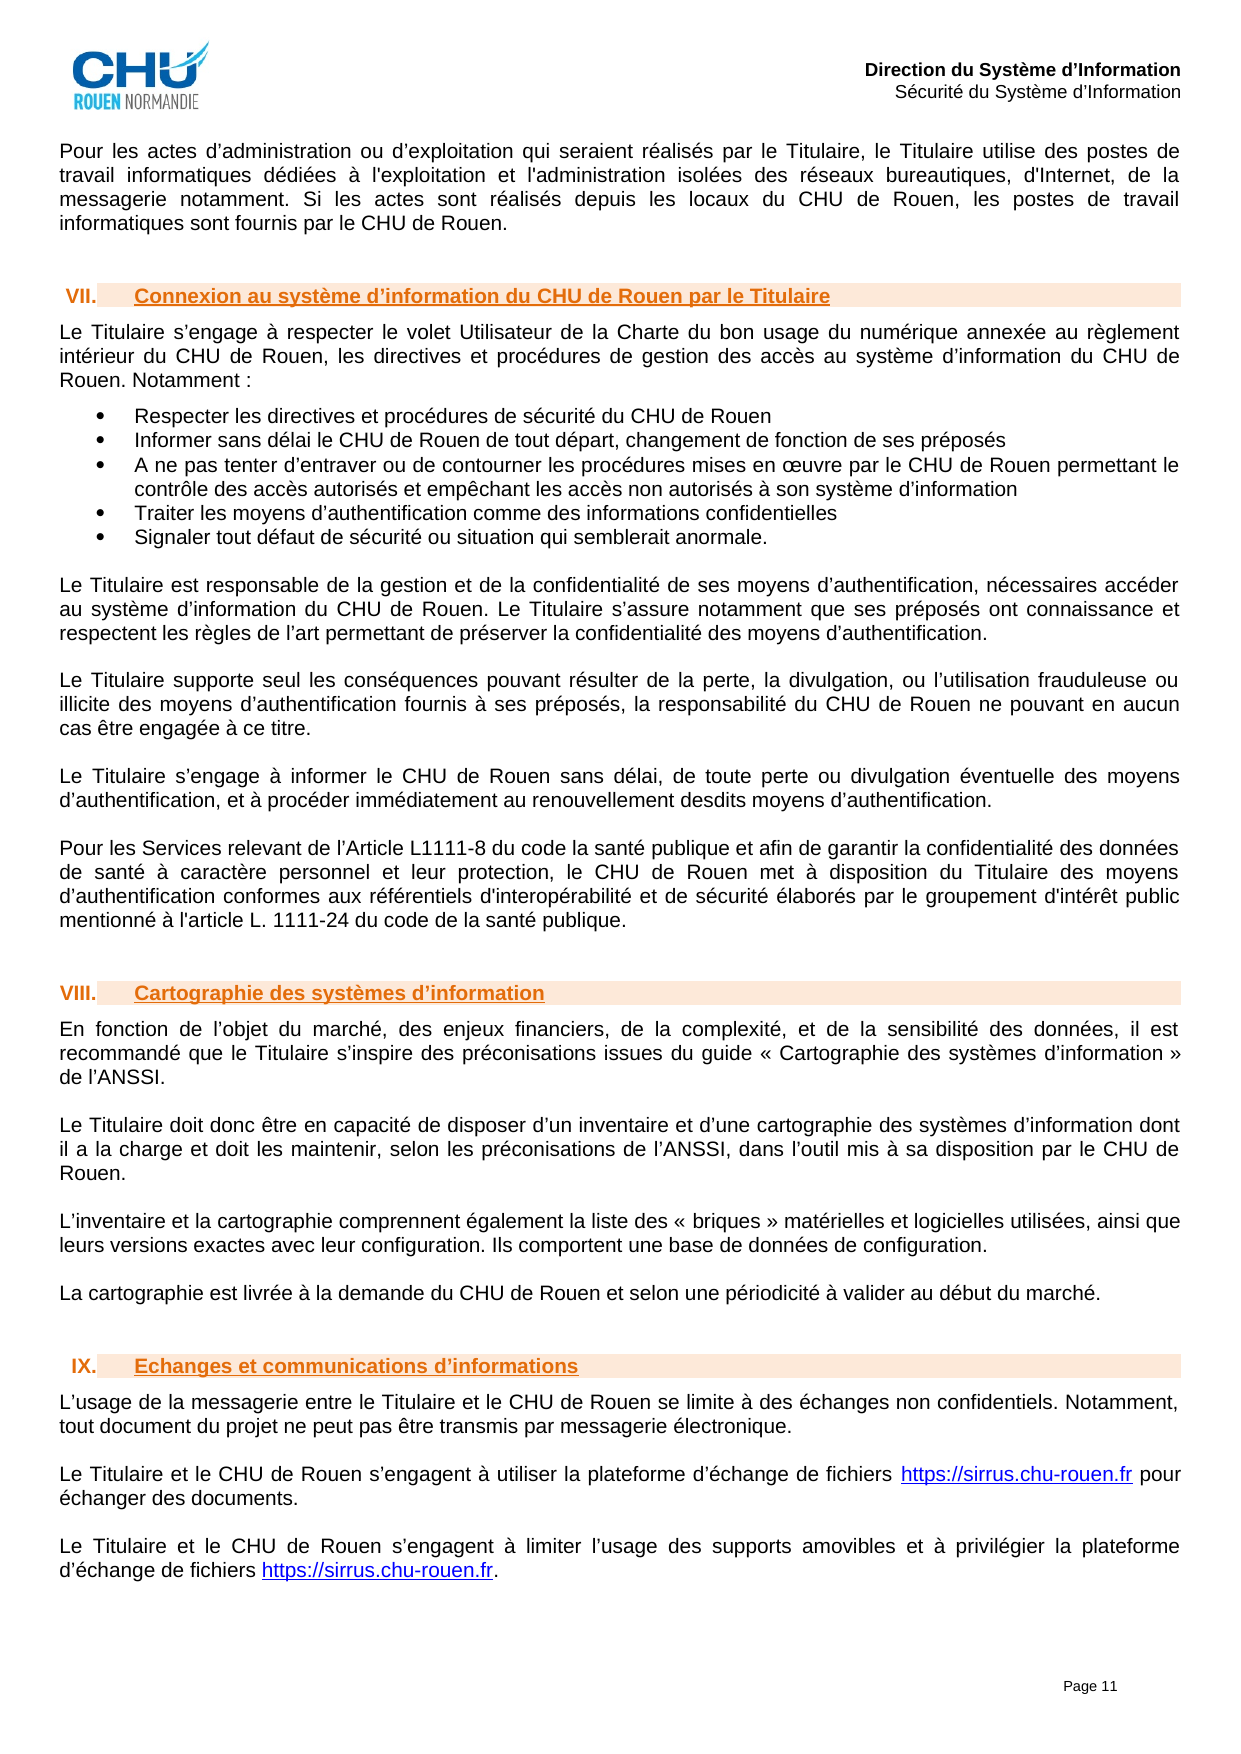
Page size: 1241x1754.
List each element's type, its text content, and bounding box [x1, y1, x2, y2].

text Le Titulaire doit donc être en capacité de disposer d’un inventaire et d’une cartographie des systèmes d’information dont il a la charge et doit les maintenir, selon les préconisations de l’ANSSI, dans l’outil mis à sa disposition par le CHU de Rouen. [59, 1113, 1181, 1185]
list Traiter les moyens d’authentification comme des informations confidentielles [97, 500, 1181, 524]
text Echanges et communications d’informations [97, 1354, 1181, 1378]
text Connexion au système d’information du CHU de Rouen par le Titulaire [97, 283, 1181, 307]
list A ne pas tenter d’entraver ou de contourner les procédures mises en œuvre par le CHU de Rouen permettant le contrôle des accès autorisés et empêchant les accès non autorisés à son système d’information [97, 452, 1181, 500]
text Le Titulaire s’engage à respecter le volet Utilisateur de la Charte du bon usage du numérique annexée au règlement intérieur du CHU de Rouen, les directives et procédures de gestion des accès au système d’information du CHU de Rouen. Notamment : [59, 320, 1181, 392]
text Le Titulaire supporte seul les conséquences pouvant résulter de la perte, la divulgation, ou l’utilisation frauduleuse ou illicite des moyens d’authentification fournis à ses préposés, la responsabilité du CHU de Rouen ne pouvant en aucun cas être engagée à ce titre. [59, 668, 1181, 740]
list Respecter les directives et procédures de sécurité du CHU de Rouen [97, 404, 1181, 428]
picture [68, 37, 209, 109]
text Pour les Services relevant de l’Article L1111-8 du code la santé publique et afin de garantir la confidentialité des données de santé à caractère personnel et leur protection, le CHU de Rouen met à disposition du Titulaire des moyens d’authentification conformes aux référentiels d'interopérabilité et de sécurité élaborés par le groupement d'intérêt public mentionné à l'article L. 1111-24 du code de la santé publique. [59, 836, 1181, 932]
list Signaler tout défaut de sécurité ou situation qui semblerait anormale. [97, 524, 1181, 548]
text En fonction de l’objet du marché, des enjeux financiers, de la complexité, et de la sensibilité des données, il est recommandé que le Titulaire s’inspire des préconisations issues du guide « Cartographie des systèmes d’information » de l’ANSSI. [59, 1017, 1181, 1089]
list Informer sans délai le CHU de Rouen de tout départ, changement de fonction de ses préposés [97, 428, 1181, 452]
text Cartographie des systèmes d’information [97, 981, 1181, 1005]
text Pour les actes d’administration ou d’exploitation qui seraient réalisés par le Titulaire, le Titulaire utilise des postes de travail informatiques dédiées à l'exploitation et l'administration isolées des réseaux bureautiques, d'Internet, de la messagerie notamment. Si les actes sont réalisés depuis les locaux du CHU de Rouen, les postes de travail informatiques sont fournis par le CHU de Rouen. [59, 139, 1181, 234]
text Le Titulaire s’engage à informer le CHU de Rouen sans délai, de toute perte ou divulgation éventuelle des moyens d’authentification, et à procéder immédiatement au renouvellement desdits moyens d’authentification. [59, 764, 1181, 812]
text Le Titulaire et le CHU de Rouen s’engagent à limiter l’usage des supports amovibles et à privilégier la plateforme d’échange de fichiers https://sirrus.chu-rouen.fr. [59, 1534, 1181, 1582]
text Le Titulaire est responsable de la gestion et de la confidentialité de ses moyens d’authentification, nécessaires accéder au système d’information du CHU de Rouen. Le Titulaire s’assure notamment que ses préposés ont connaissance et respectent les règles de l’art permettant de préserver la confidentialité des moyens d’authentification. [59, 572, 1181, 644]
text La cartographie est livrée à la demande du CHU de Rouen et selon une périodicité à valider au début du marché. [59, 1281, 1181, 1305]
text L’inventaire et la cartographie comprennent également la liste des « briques » matérielles et logicielles utilisées, ainsi que leurs versions exactes avec leur configuration. Ils comportent une base de données de configuration. [59, 1209, 1181, 1257]
text Le Titulaire et le CHU de Rouen s’engagent à utiliser la plateforme d’échange de fichiers https://sirrus.chu-rouen.fr pour échanger des documents. [59, 1462, 1181, 1510]
text L’usage de la messagerie entre le Titulaire et le CHU de Rouen se limite à des échanges non confidentiels. Notamment, tout document du projet ne peut pas être transmis par messagerie électronique. [59, 1390, 1181, 1438]
